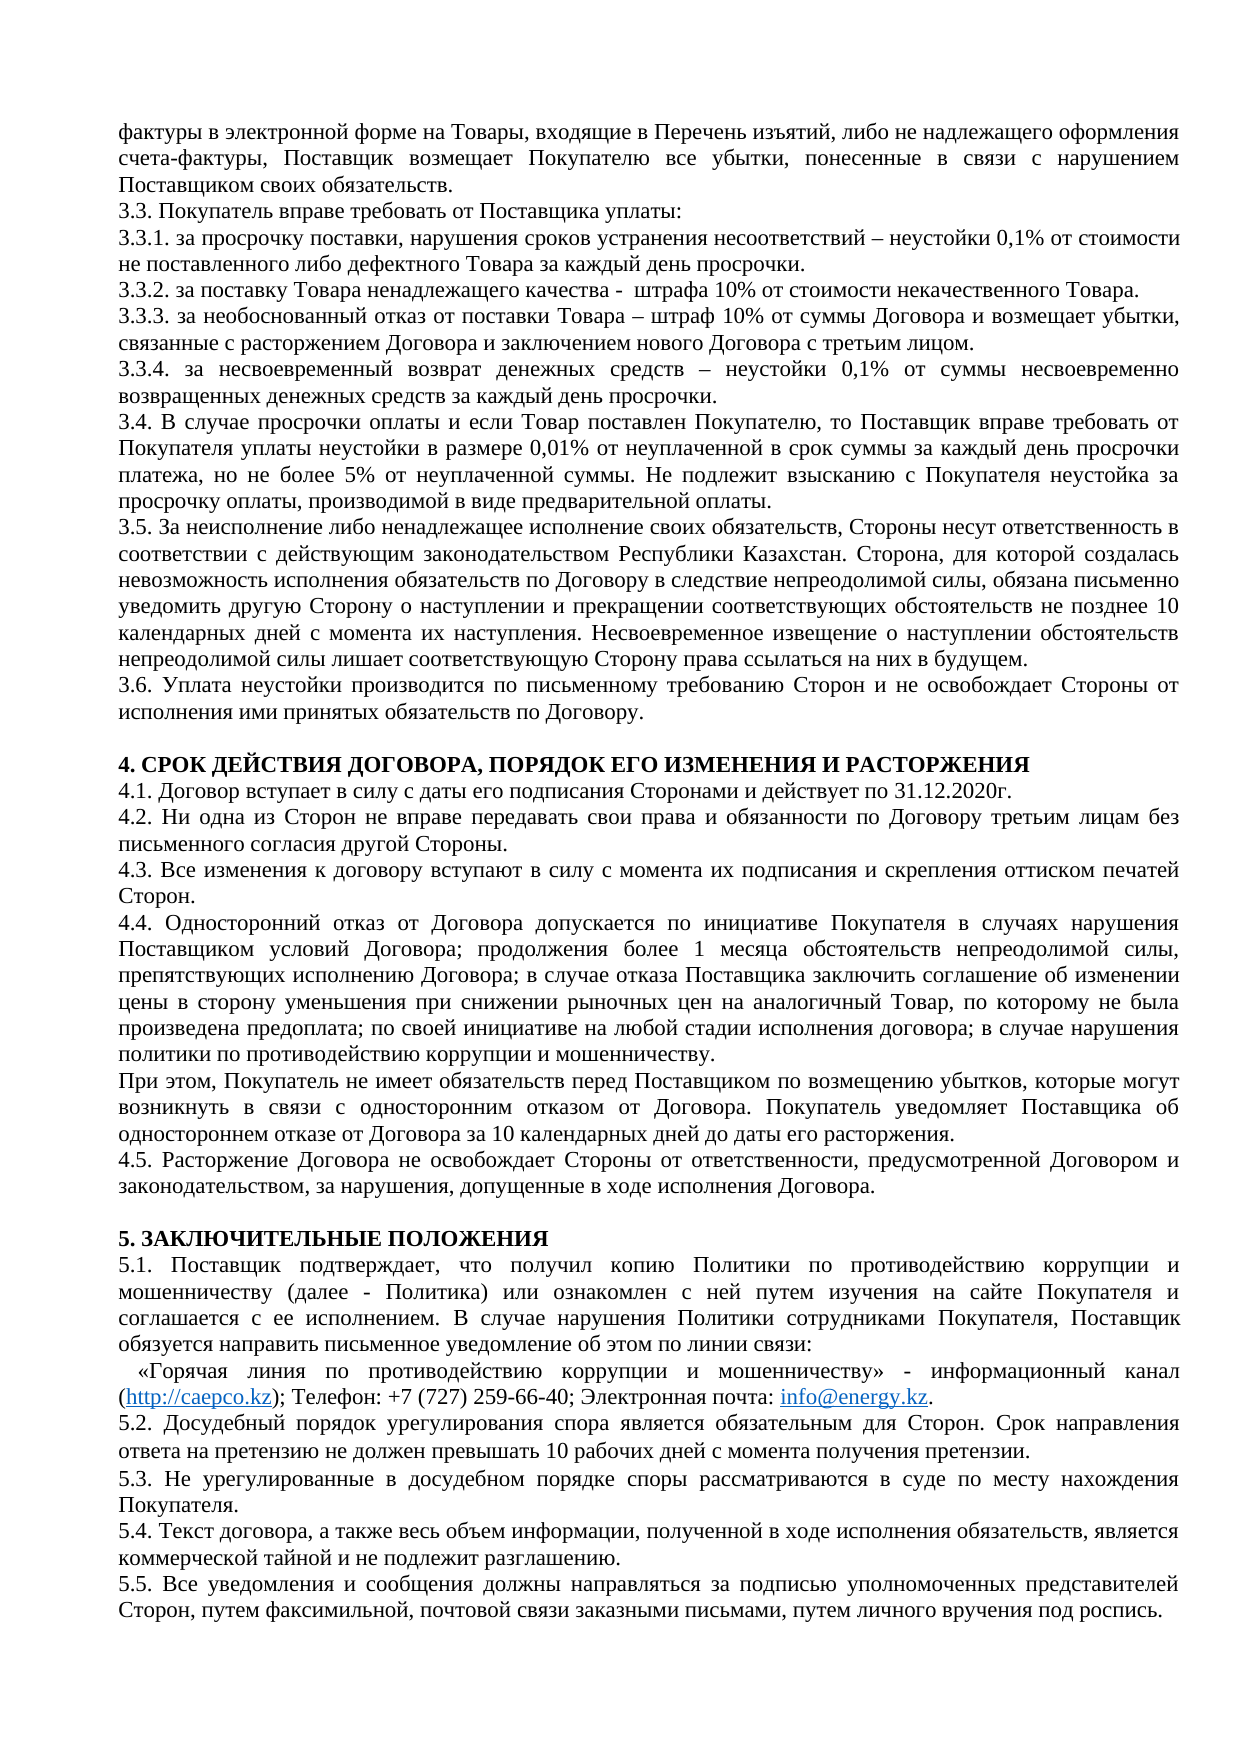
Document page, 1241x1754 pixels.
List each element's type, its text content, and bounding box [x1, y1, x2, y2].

text 4.1. Договор вступает в силу с даты его подписания Сторонами и действует по 31.12.2020г. [118, 777, 1181, 803]
text 5.3. Не урегулированные в досудебном порядке споры рассматриваются в суде по месту нахождения Покупателя. [118, 1465, 1181, 1517]
text 5.1. Поставщик подтверждает, что получил копию Политики по противодействию коррупции и мошенничеству (далее - Политика) или ознакомлен с ней путем изучения на сайте Покупателя и соглашается с ее исполнением. В случае нарушения Политики сотрудниками Покупателя, Поставщик обязуется направить письменное уведомление об этом по линии связи: [118, 1251, 1181, 1357]
text 4.3. Все изменения к договору вступают в силу с момента их подписания и скрепления оттиском печатей Сторон. [118, 856, 1181, 909]
text 5. ЗАКЛЮЧИТЕЛЬНЫЕ ПОЛОЖЕНИЯ [118, 1225, 1181, 1251]
text 5.5. Все уведомления и сообщения должны направляться за подписью уполномоченных представителей Сторон, путем факсимильной, почтовой связи заказными письмами, путем личного вручения под роспись. [118, 1570, 1181, 1623]
text 5.2. Досудебный порядок урегулирования спора является обязательным для Сторон. Срок направления ответа на претензию не должен превышать 10 рабочих дней с момента получения претензии. [118, 1409, 1181, 1463]
text 4. СРОК ДЕЙСТВИЯ ДОГОВОРА, ПОРЯДОК ЕГО ИЗМЕНЕНИЯ И РАСТОРЖЕНИЯ [118, 751, 1181, 777]
text 4.4. Односторонний отказ от Договора допускается по инициативе Покупателя в случаях нарушения Поставщиком условий Договора; продолжения более 1 месяца обстоятельств непреодолимой силы, препятствующих исполнению Договора; в случае отказа Поставщика заключить соглашение об изменении цены в сторону уменьшения при снижении рыночных цен на аналогичный Товар, по которому не была произведена предоплата; по своей инициативе на любой стадии исполнения договора; в случае нарушения политики по противодействию коррупции и мошенничеству. [118, 909, 1181, 1067]
text При этом, Покупатель не имеет обязательств перед Поставщиком по возмещению убытков, которые могут возникнуть в связи с односторонним отказом от Договора. Покупатель уведомляет Поставщика об одностороннем отказе от Договора за 10 календарных дней до даты его расторжения. [118, 1067, 1181, 1146]
text 3.4. В случае просрочки оплаты и если Товар поставлен Покупателю, то Поставщик вправе требовать от Покупателя уплаты неустойки в размере 0,01% от неуплаченной в срок суммы за каждый день просрочки платежа, но не более 5% от неуплаченной суммы. Не подлежит взысканию с Покупателя неустойка за просрочку оплаты, производимой в виде предварительной оплаты. [118, 408, 1181, 513]
text 5.4. Текст договора, а также весь объем информации, полученной в ходе исполнения обязательств, является коммерческой тайной и не подлежит разглашению. [118, 1517, 1181, 1570]
text 3.3.1. за просрочку поставки, нарушения сроков устранения несоответствий – неустойки 0,1% от стоимости не поставленного либо дефектного Товара за каждый день просрочки. [118, 223, 1181, 276]
text 3.3.4. за несвоевременный возврат денежных средств – неустойки 0,1% от суммы несвоевременно возвращенных денежных средств за каждый день просрочки. [118, 355, 1181, 408]
text 3.6. Уплата неустойки производится по письменному требованию Сторон и не освобождает Стороны от исполнения ими принятых обязательств по Договору. [118, 672, 1181, 724]
text 4.2. Ни одна из Сторон не вправе передавать свои права и обязанности по Договору третьим лицам без письменного согласия другой Стороны. [118, 803, 1181, 856]
text 4.5. Расторжение Договора не освобождает Стороны от ответственности, предусмотренной Договором и законодательством, за нарушения, допущенные в ходе исполнения Договора. [118, 1146, 1181, 1199]
text 3.5. За неисполнение либо ненадлежащее исполнение своих обязательств, Стороны несут ответственность в соответствии с действующим законодательством Республики Казахстан. Сторона, для которой создалась невозможность исполнения обязательств по Договору в следствие непреодолимой силы, обязана письменно уведомить другую Сторону о наступлении и прекращении соответствующих обстоятельств не позднее 10 календарных дней с момента их наступления. Несвоевременное извещение о наступлении обстоятельств непреодолимой силы лишает соответствующую Сторону права ссылаться на них в будущем. [118, 513, 1181, 672]
text «Горячая линия по противодействию коррупции и мошенничеству» - информационный канал (http://caepco.kz); Телефон: +7 (727) 259-66-40; Электронная почта: info@energy.kz. [118, 1357, 1181, 1409]
text 3.3. Покупатель вправе требовать от Поставщика уплаты: [118, 197, 1181, 223]
text 3.3.3. за необоснованный отказ от поставки Товара – штраф 10% от суммы Договора и возмещает убытки, связанные с расторжением Договора и заключением нового Договора с третьим лицом. [118, 303, 1181, 355]
text 3.3.2. за поставку Товара ненадлежащего качества - штрафа 10% от стоимости некачественного Товара. [118, 276, 1181, 303]
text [118, 118, 1181, 197]
